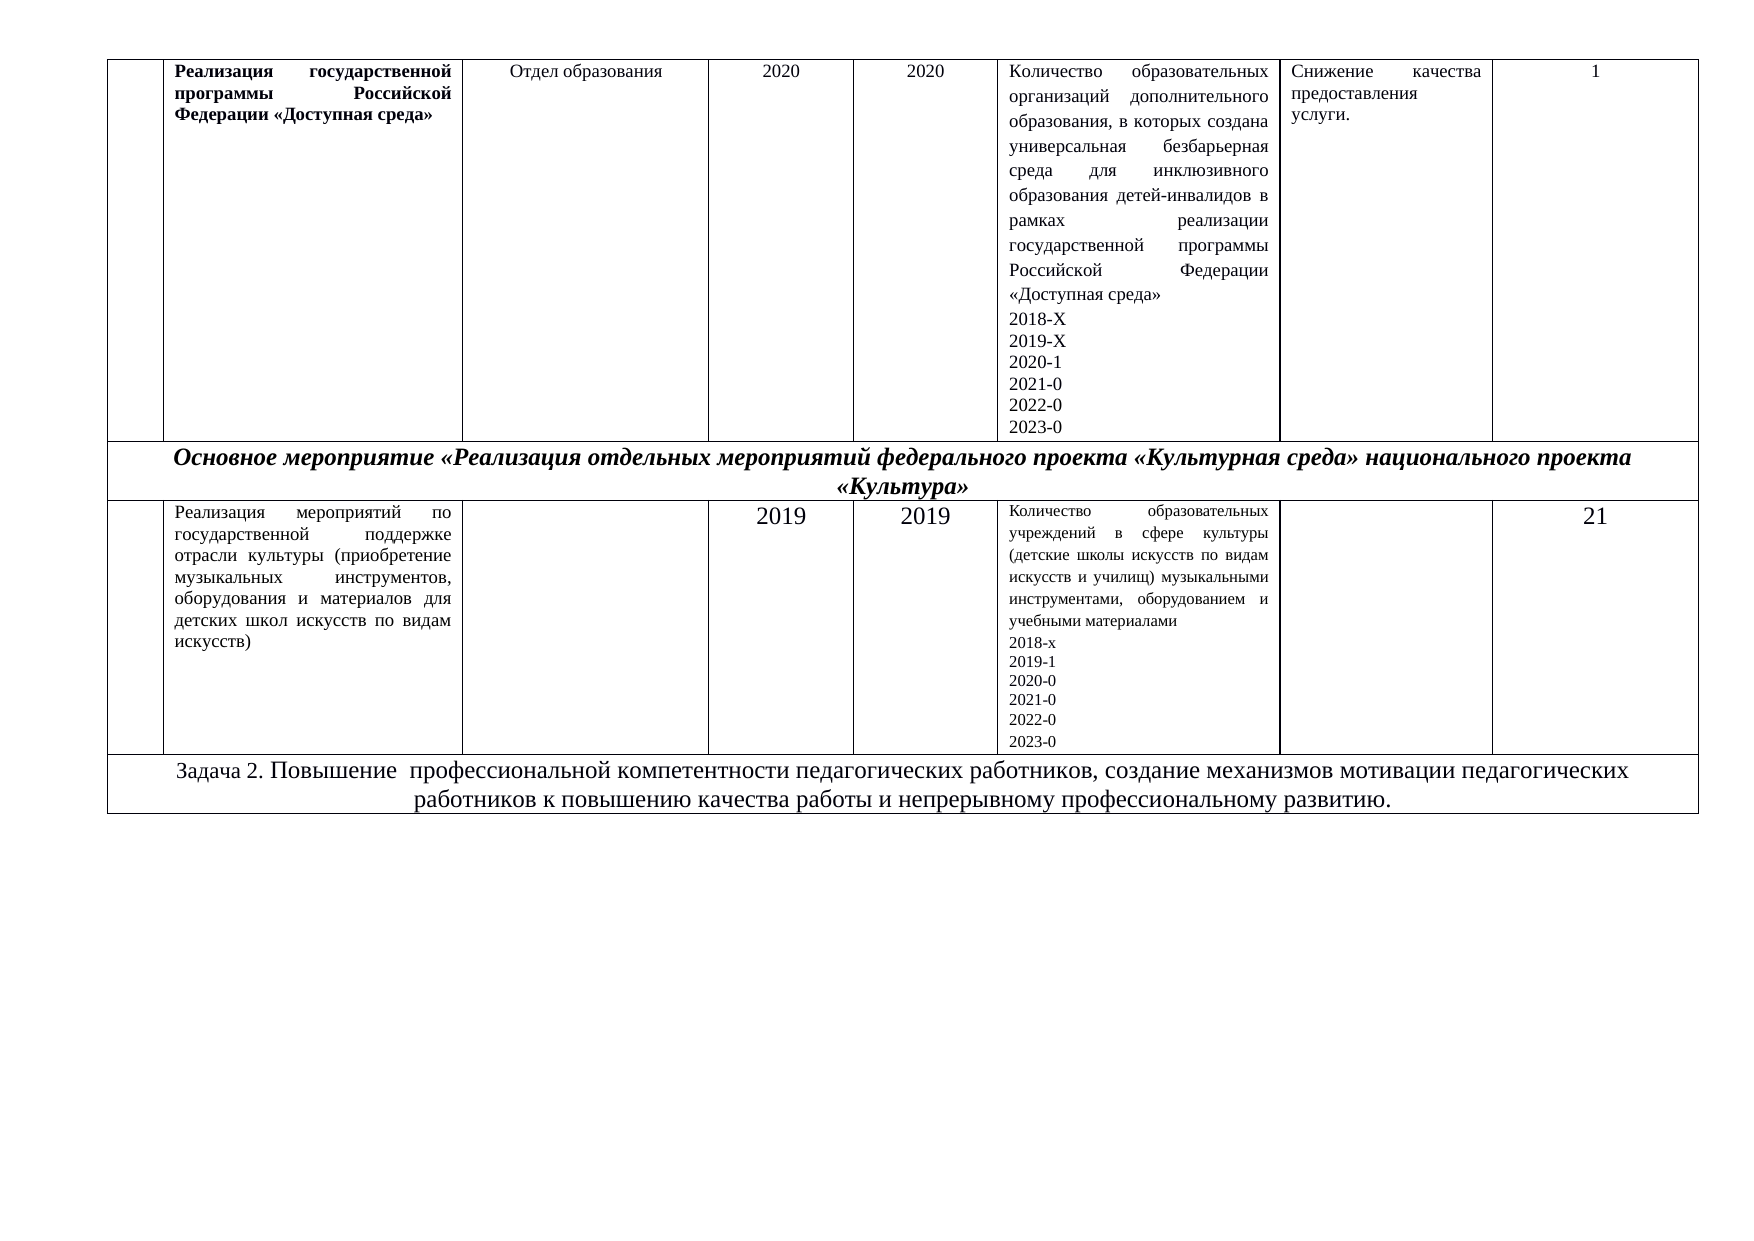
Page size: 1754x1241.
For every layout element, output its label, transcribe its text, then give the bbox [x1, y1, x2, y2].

table_cell 1 [1493, 60, 1698, 441]
table_cell Отдел образования [463, 60, 708, 441]
table_cell Количество образовательных организаций дополнительного образования, в которых создана универсальная безбарьерная среда для инклюзивного образования детей-инвалидов в рамках реализации государственной программы Российской Федерации «Доступная среда» 2018-Х 2019-Х 2020-1 2021-0 2022-0 2023-0 [998, 60, 1279, 441]
table_cell 21 [1493, 501, 1698, 754]
table_cell Реализация мероприятий по государственной поддержке отрасли культуры (приобретение музыкальных инструментов, оборудования и материалов для детских школ искусств по видам искусств) [164, 501, 462, 754]
table_cell [1281, 501, 1492, 754]
table_cell [108, 60, 163, 441]
table_cell 2019 [709, 501, 853, 754]
table_cell Задача 2. Повышение профессиональной компетентности педагогических работников, создание механизмов мотивации педагогических работников к повышению качества работы и непрерывному профессиональному развитию. [108, 755, 1698, 813]
table_cell 2020 [854, 60, 997, 441]
table_cell [108, 501, 163, 754]
table_cell Реализация государственной программы Российской Федерации «Доступная среда» [164, 60, 462, 441]
table_cell Количество образовательных учреждений в сфере культуры (детские школы искусств по видам искусств и училищ) музыкальными инструментами, оборудованием и учебными материалами 2018-х 2019-1 2020-0 2021-0 2022-0 2023-0 [998, 501, 1279, 754]
table_cell 2019 [854, 501, 997, 754]
table_cell [463, 501, 708, 754]
table_cell Основное мероприятие «Реализация отдельных мероприятий федерального проекта «Культурная среда» национального проекта «Культура» [108, 442, 1698, 500]
table_cell 2020 [709, 60, 853, 441]
table_cell Снижение качества предоставления услуги. [1281, 60, 1492, 441]
